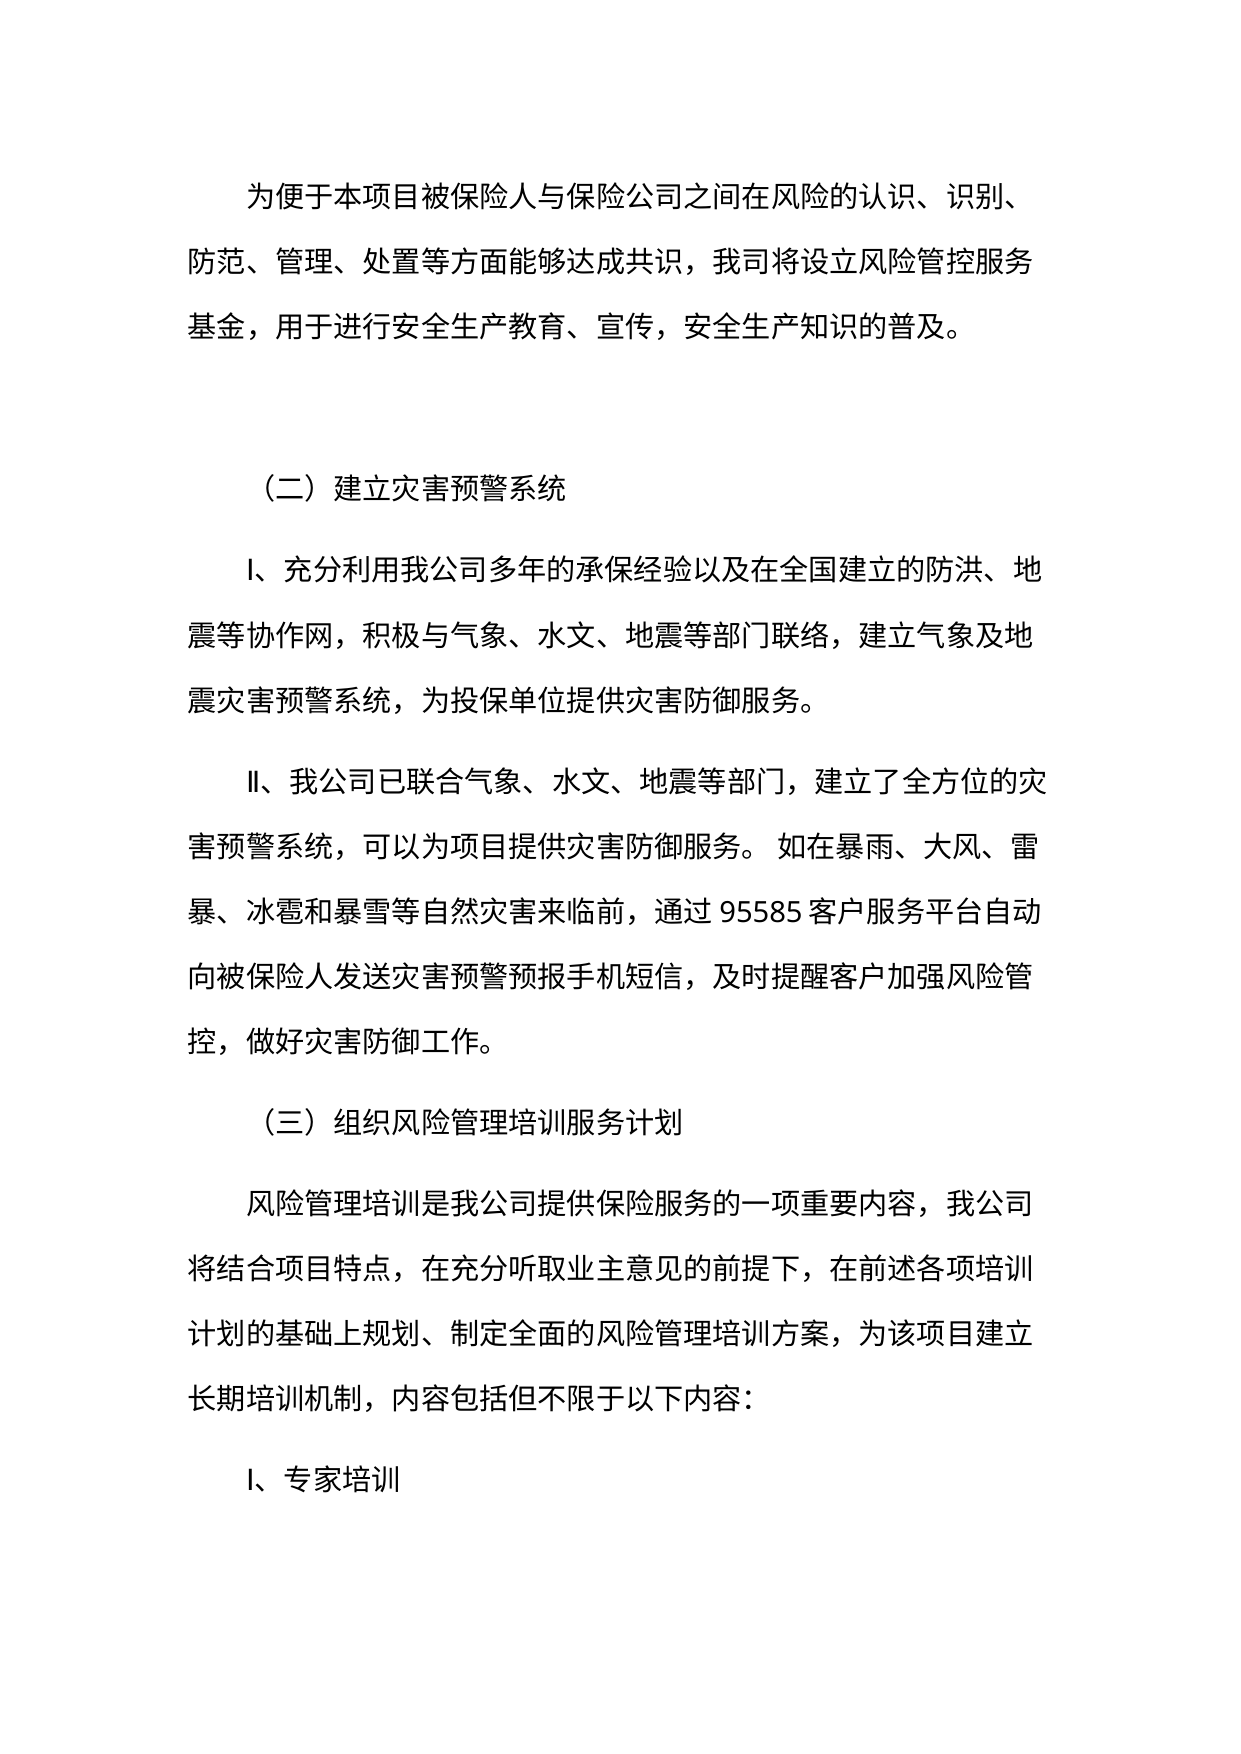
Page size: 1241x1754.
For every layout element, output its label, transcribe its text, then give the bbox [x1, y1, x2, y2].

list Ⅰ、专家培训 [187, 1446, 1053, 1511]
list 为便于本项目被保险人与保险公司之间在风险的认识、识别、防范、管理、处置等方面能够达成共识，我司将设立风险管控服务基金，用于进行安全生产教育、宣传，安全生产知识的普及。 [187, 162, 1053, 357]
list （二）建立灾害预警系统 [187, 454, 1053, 519]
list 风险管理培训是我公司提供保险服务的一项重要内容，我公司将结合项目特点，在充分听取业主意见的前提下，在前述各项培训计划的基础上规划、制定全面的风险管理培训方案，为该项目建立长期培训机制，内容包括但不限于以下内容： [187, 1169, 1053, 1429]
list Ⅱ、我公司已联合气象、水文、地震等部门，建立了全方位的灾害预警系统，可以为项目提供灾害防御服务。 如在暴雨、大风、雷暴、冰雹和暴雪等自然灾害来临前，通过 95585客户服务平台自动向被保险人发送灾害预警预报手机短信，及时提醒客户加强风险管控，做好灾害防御工作。 [187, 747, 1053, 1072]
list （三）组织风险管理培训服务计划 [187, 1088, 1053, 1153]
list Ⅰ、充分利用我公司多年的承保经验以及在全国建立的防洪、地震等协作网，积极与气象、水文、地震等部门联络，建立气象及地震灾害预警系统，为投保单位提供灾害防御服务。 [187, 536, 1053, 731]
